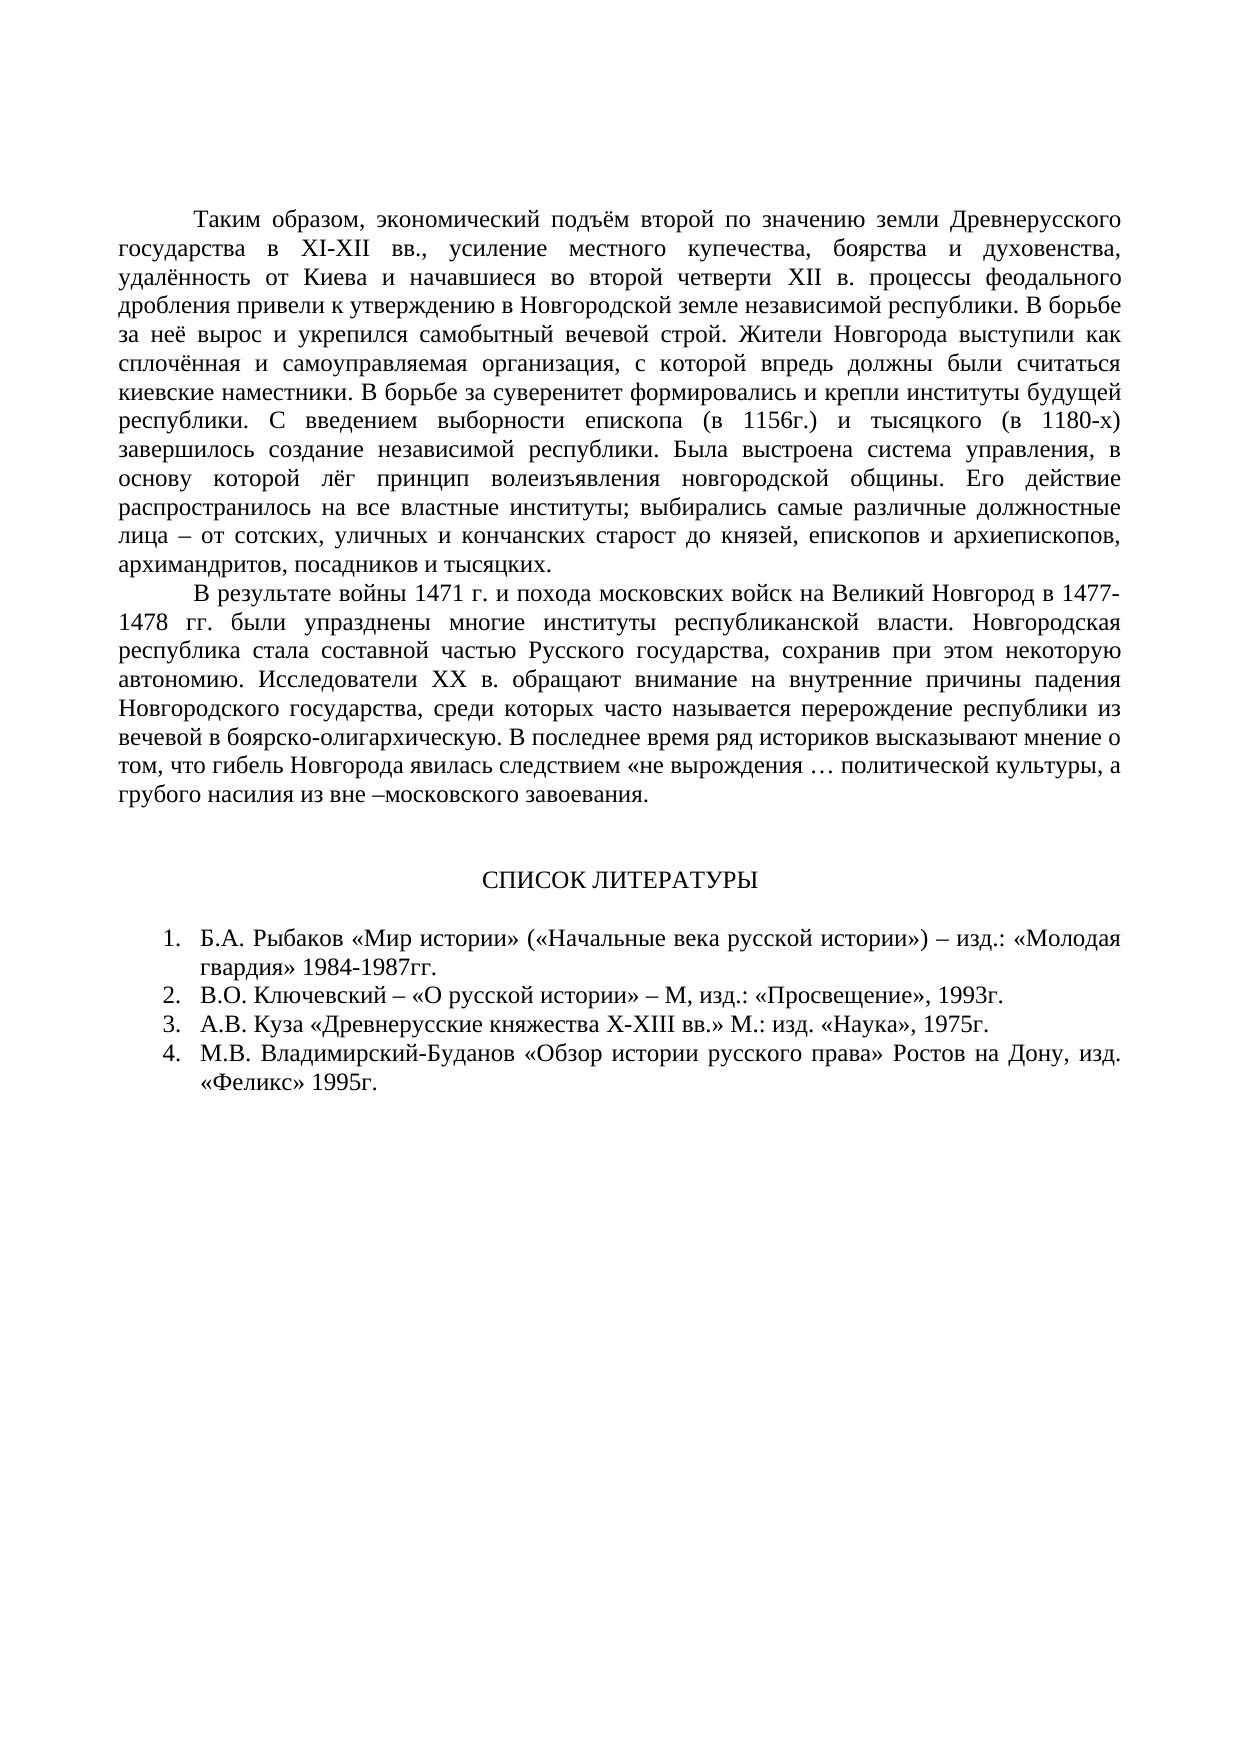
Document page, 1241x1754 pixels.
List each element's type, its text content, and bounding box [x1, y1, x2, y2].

list М.В. Владимирский-Буданов «Обзор истории русского права» Ростов на Дону, изд. «Феликс» 1995г. [162, 1038, 1122, 1096]
list Б.А. Рыбаков «Мир истории» («Начальные века русской истории») – изд.: «Молодая гвардия» 1984-1987гг. [162, 923, 1122, 981]
subtitle СПИСОК ЛИТЕРАТУРЫ [118, 866, 1122, 894]
text В результате войны 1471 г. и похода московских войск на Великий Новгород в 1477-1478 гг. были упразднены многие институты республиканской власти. Новгородская республика стала составной частью Русского государства, сохранив при этом некоторую автономию. Исследователи XX в. обращают внимание на внутренние причины падения Новгородского государства, среди которых часто называется перерождение республики из вечевой в боярско-олигархическую. В последнее время ряд историков высказывают мнение о том, что гибель Новгорода явилась следствием «не вырождения … политической культуры, а грубого насилия из вне –московского завоевания. [118, 578, 1122, 808]
list А.В. Куза «Древнерусские княжества X-XIII вв.» М.: изд. «Наука», 1975г. [162, 1009, 1122, 1038]
list В.О. Ключевский – «О русской истории» – М, изд.: «Просвещение», 1993г. [162, 981, 1122, 1009]
text Таким образом, экономический подъём второй по значению земли Древнерусского государства в XI-XII вв., усиление местного купечества, боярства и духовенства, удалённость от Киева и начавшиеся во второй четверти XII в. процессы феодального дробления привели к утверждению в Новгородской земле независимой республики. В борьбе за неё вырос и укрепился самобытный вечевой строй. Жители Новгорода выступили как сплочённая и самоуправляемая организация, с которой впредь должны были считаться киевские наместники. В борьбе за суверенитет формировались и крепли институты будущей республики. С введением выборности епископа (в 1156г.) и тысяцкого (в 1180-х) завершилось создание независимой республики. Была выстроена система управления, в основу которой лёг принцип волеизъявления новгородской общины. Его действие распространилось на все властные институты; выбирались самые различные должностные лица – от сотских, уличных и кончанских старост до князей, епископов и архиепископов, архимандритов, посадников и тысяцких. [118, 204, 1122, 578]
